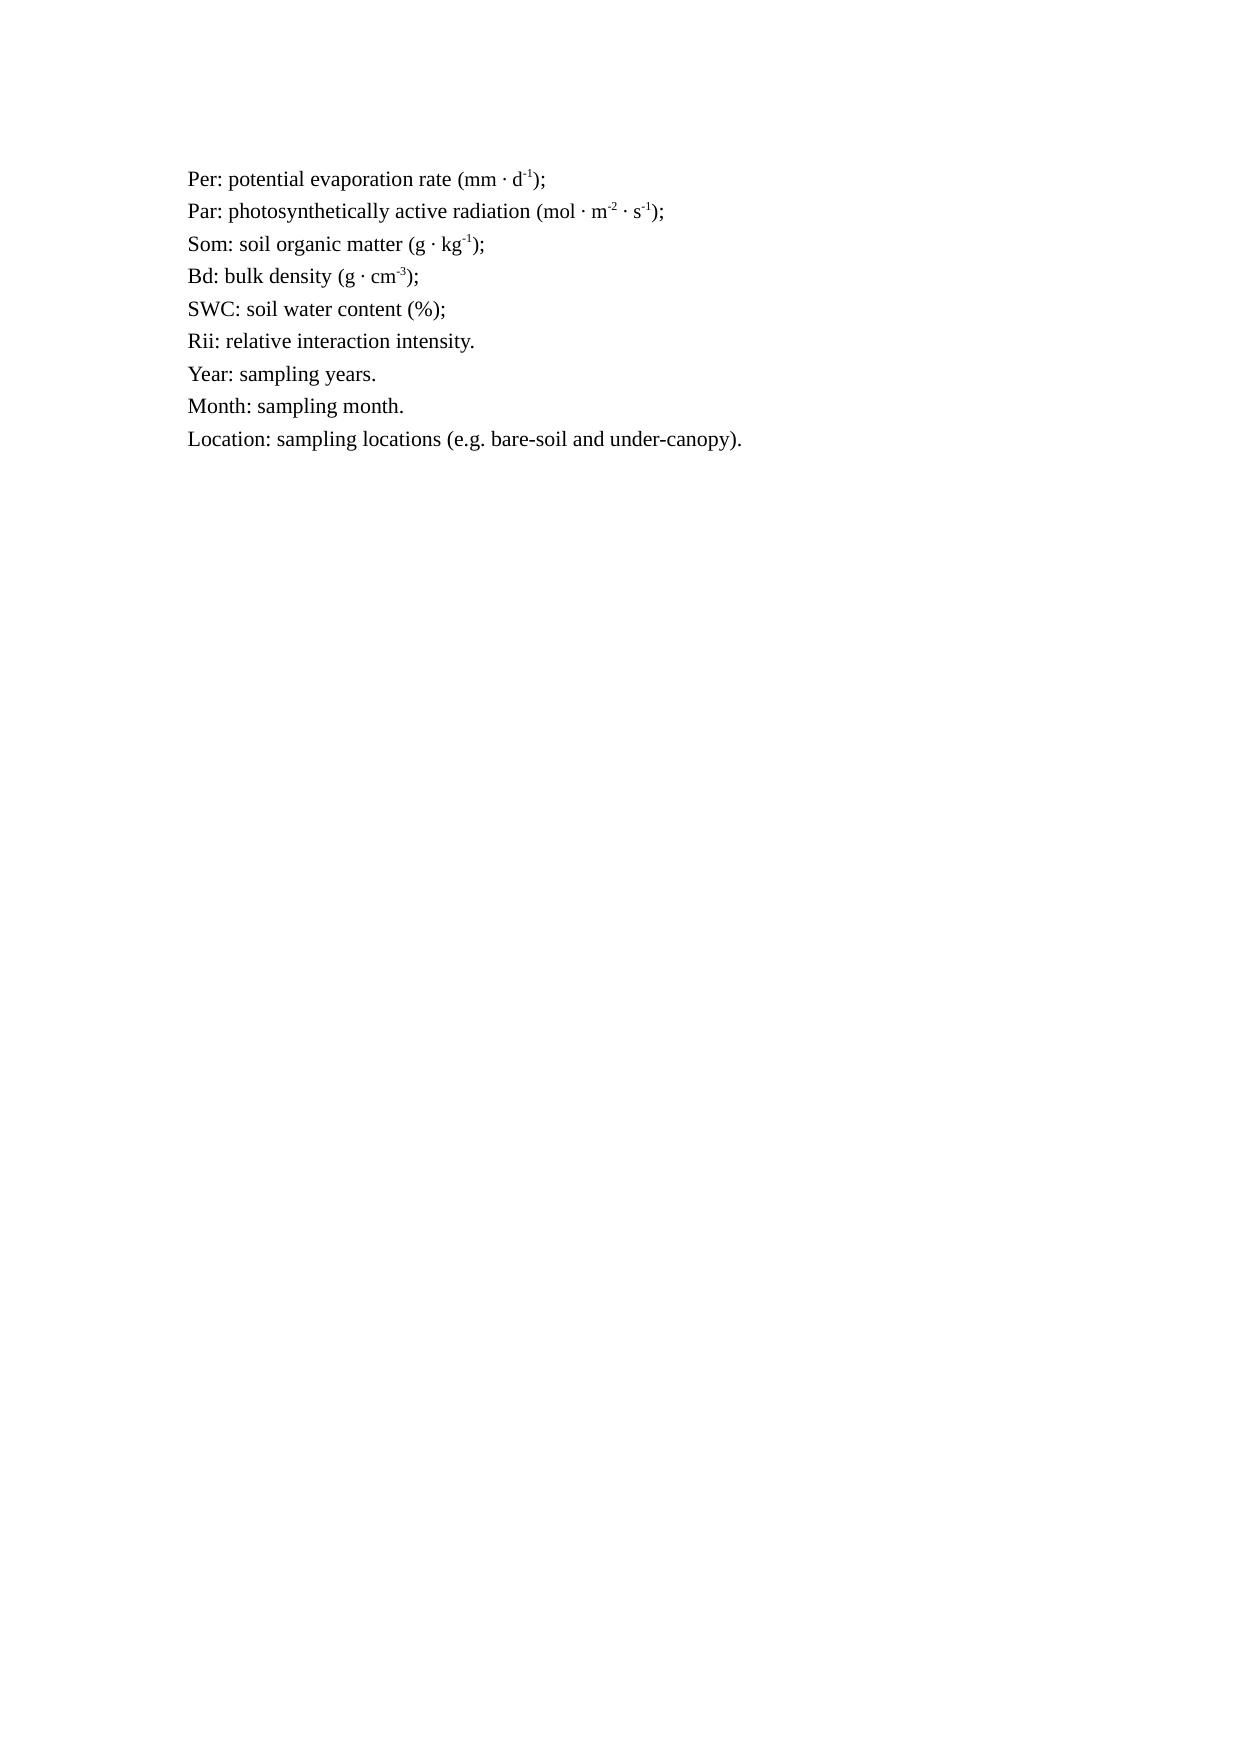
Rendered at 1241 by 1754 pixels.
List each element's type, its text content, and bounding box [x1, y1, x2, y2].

text Rii: relative interaction intensity. [187, 324, 1053, 357]
text Per: potential evaporation rate (mm ∙ d-1); [187, 162, 1053, 194]
text Location: sampling locations (e.g. bare-soil and under-canopy). [187, 422, 1053, 454]
text Year: sampling years. [187, 357, 1053, 389]
text Som: soil organic matter (g ∙ kg-1); [187, 227, 1053, 259]
text Bd: bulk density (g ∙ cm-3); [187, 259, 1053, 292]
text SWC: soil water content (%); [187, 292, 1053, 324]
text Par: photosynthetically active radiation (mol ∙ m-2 ∙ s-1); [187, 194, 1053, 227]
text Month: sampling month. [187, 389, 1053, 422]
